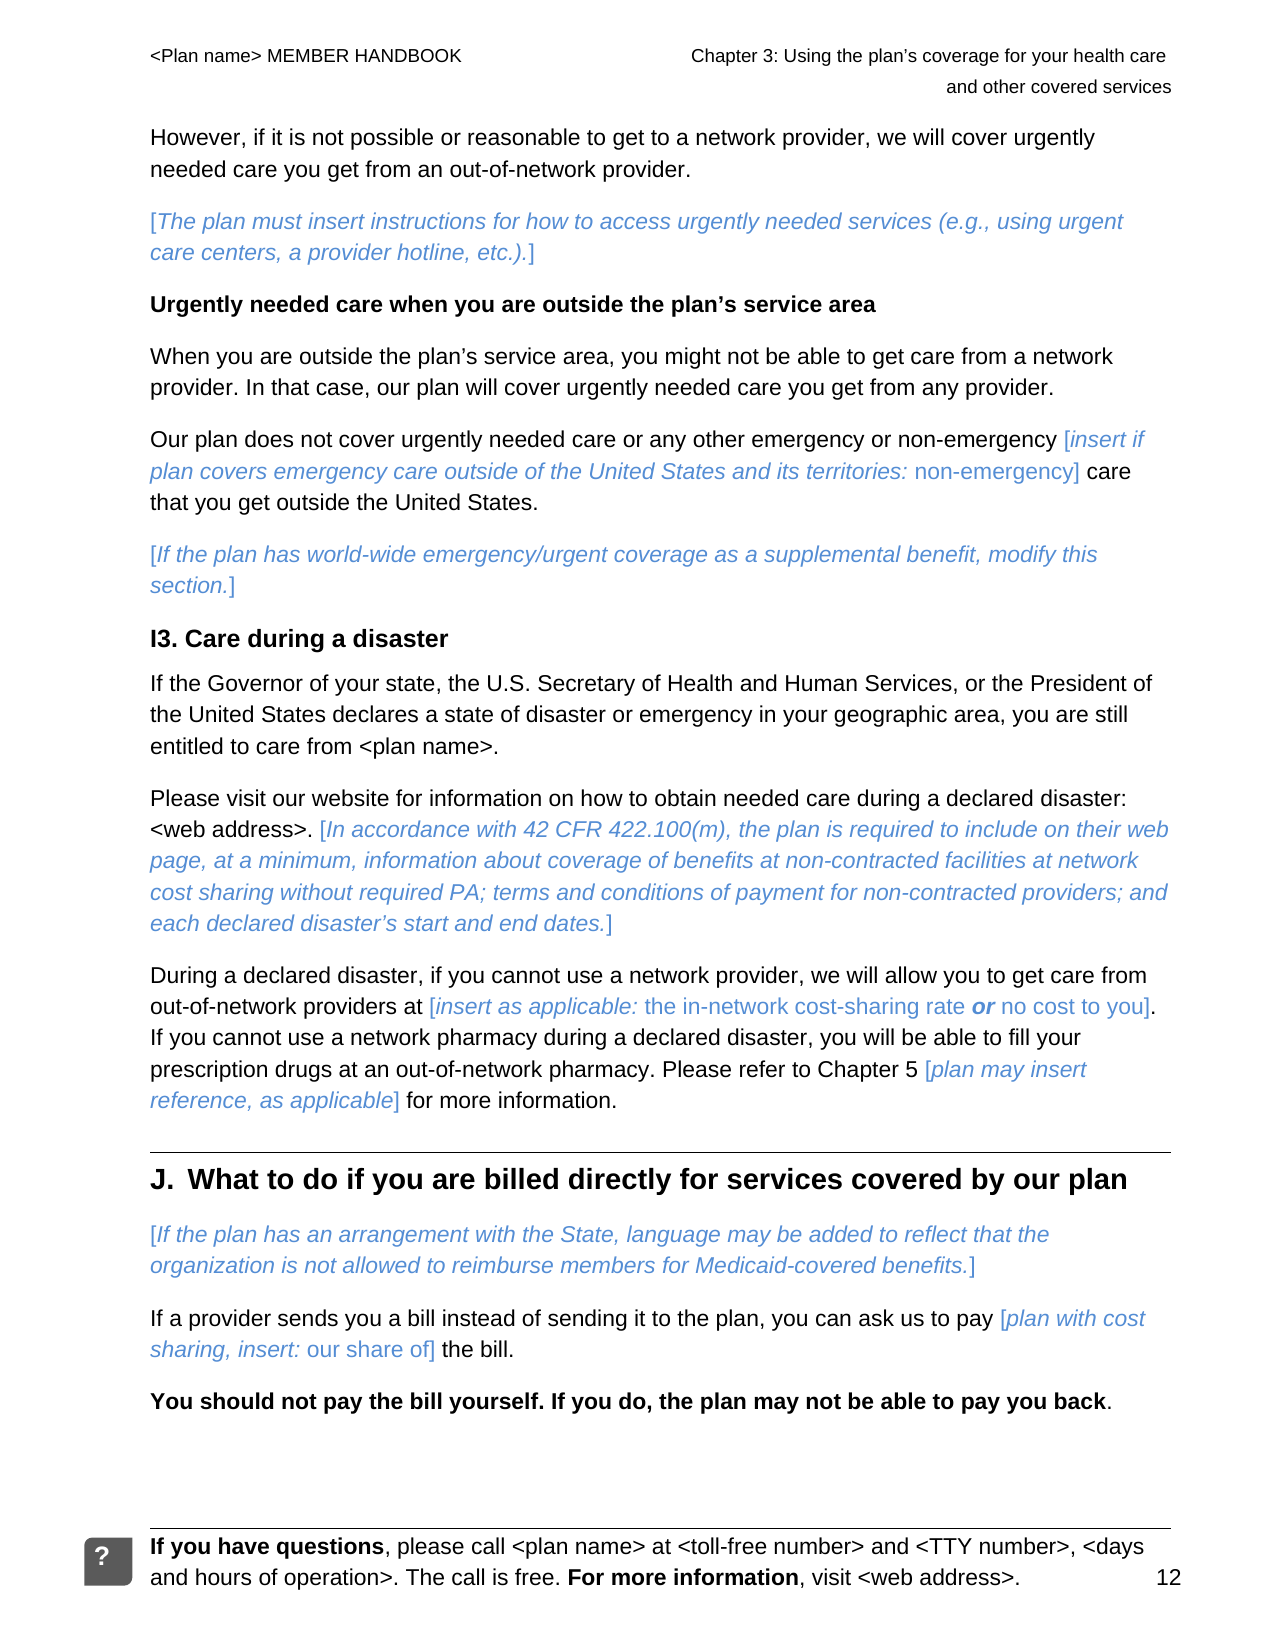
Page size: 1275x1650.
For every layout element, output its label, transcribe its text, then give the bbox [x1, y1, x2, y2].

subtitle I3. Care during a disaster [150, 621, 1096, 654]
text [If the plan has world-wide emergency/urgent coverage as a supplemental benefit, modify this section.] [150, 537, 1171, 600]
text However, if it is not possible or reasonable to get to a network provider, we will cover urgently needed care you get from an out-of-network provider. [150, 121, 1171, 183]
text If the Governor of your state, the U.S. Secretary of Health and Human Services, or the President of the United States declares a state of disaster or emergency in your geographic area, you are still entitled to care from <plan name>. [150, 667, 1171, 760]
text If a provider sends you a bill instead of sending it to the plan, you can ask us to pay [plan with cost sharing, insert: our share of] the bill. [150, 1301, 1171, 1363]
subtitle What to do if you are billed directly for services covered by our plan [150, 1153, 1171, 1197]
text During a declared disaster, if you cannot use a network provider, we will allow you to get care from out-of-network providers at [insert as applicable: the in-network cost-sharing rate or no cost to you]. If you cannot use a network pharmacy during a declared disaster, you will be able to fill your prescription drugs at an out-of-network pharmacy. Please refer to Chapter 5 [plan may insert reference, as applicable] for more information. [150, 958, 1171, 1114]
text Our plan does not cover urgently needed care or any other emergency or non-emergency [insert if plan covers emergency care outside of the United States and its territories: non-emergency] care that you get outside the United States. [150, 423, 1171, 517]
text [If the plan has an arrangement with the State, language may be added to reflect that the organization is not allowed to reimburse members for Medicaid-covered benefits.] [150, 1218, 1171, 1280]
text When you are outside the plan’s service area, you might not be able to get care from a network provider. In that case, our plan will cover urgently needed care you get from any provider. [150, 339, 1171, 402]
text Urgently needed care when you are outside the plan’s service area [150, 287, 1171, 319]
text [The plan must insert instructions for how to access urgently needed services (e.g., using urgent care centers, a provider hotline, etc.).] [150, 204, 1171, 267]
list You should not pay the bill yourself. If you do, the plan may not be able to pay you back. [150, 1384, 1171, 1416]
text Please visit our website for information on how to obtain needed care during a declared disaster: <web address>. [In accordance with 42 CFR 422.100(m), the plan is required to include on their web page, at a minimum, information about coverage of benefits at non-contracted facilities at network cost sharing without required PA; terms and conditions of payment for non-contracted providers; and each declared disaster’s start and end dates.] [150, 781, 1171, 937]
